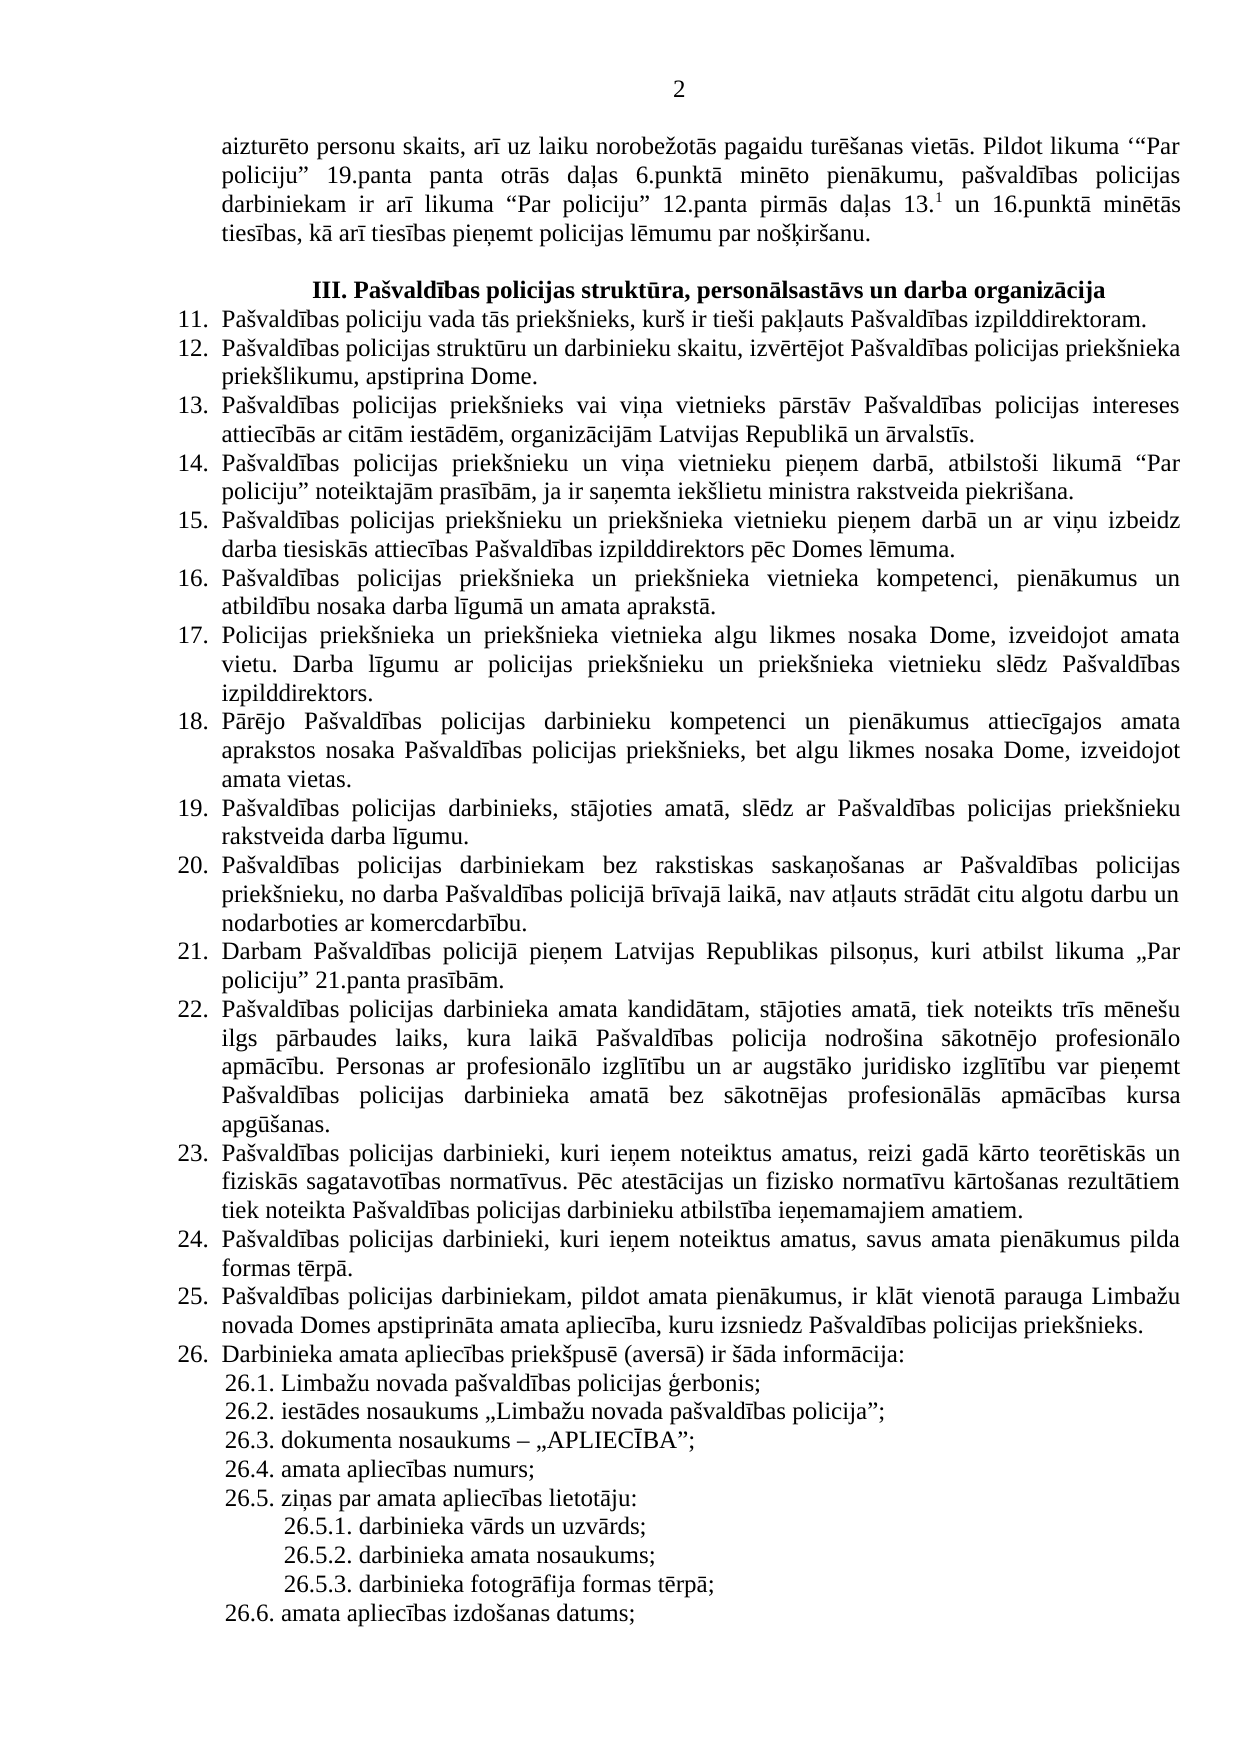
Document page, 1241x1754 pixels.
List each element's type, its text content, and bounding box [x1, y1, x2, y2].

text 26.5.1. darbinieka vārds un uzvārds; [283, 1511, 1181, 1540]
list Pašvaldības policijas priekšnieka un priekšnieka vietnieka kompetenci, pienākumus un atbildību nosaka darba līgumā un amata aprakstā. [177, 563, 1181, 620]
list Pašvaldības policijas priekšnieku un viņa vietnieku pieņem darbā, atbilstoši likumā “Par policiju” noteiktajām prasībām, ja ir saņemta iekšlietu ministra rakstveida piekrišana. [177, 448, 1181, 505]
list Pārējo Pašvaldības policijas darbinieku kompetenci un pienākumus attiecīgajos amata aprakstos nosaka Pašvaldības policijas priekšnieks, bet algu likmes nosaka Dome, izveidojot amata vietas. [177, 706, 1181, 793]
list Pašvaldības policijas priekšnieku un priekšnieka vietnieku pieņem darbā un ar viņu izbeidz darba tiesiskās attiecības Pašvaldības izpilddirektors pēc Domes lēmuma. [177, 505, 1181, 563]
list Pašvaldības policijas darbiniekam, pildot amata pienākumus, ir klāt vienotā parauga Limbažu novada Domes apstiprināta amata apliecība, kuru izsniedz Pašvaldības policijas priekšnieks. [177, 1281, 1181, 1339]
list Pašvaldības policiju vada tās priekšnieks, kurš ir tieši pakļauts Pašvaldības izpilddirektoram. [177, 304, 1181, 333]
text 26.5.3. darbinieka fotogrāfija formas tērpā; [283, 1569, 1181, 1598]
text 26.1. Limbažu novada pašvaldības policijas ģerbonis; [224, 1368, 1181, 1396]
text III. Pašvaldības policijas struktūra, personālsastāvs un darba organizācija [177, 275, 1181, 304]
list Pašvaldības policijas priekšnieks vai viņa vietnieks pārstāv Pašvaldības policijas intereses attiecībās ar citām iestādēm, organizācijām Latvijas Republikā un ārvalstīs. [177, 390, 1181, 448]
list Pašvaldības policijas darbinieks, stājoties amatā, slēdz ar Pašvaldības policijas priekšnieku rakstveida darba līgumu. [177, 793, 1181, 850]
list Darbam Pašvaldības policijā pieņem Latvijas Republikas pilsoņus, kuri atbilst likuma „Par policiju” 21.panta prasībām. [177, 936, 1181, 994]
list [177, 131, 1181, 246]
text 26.6. amata apliecības izdošanas datums; [224, 1598, 1181, 1626]
text 26.3. dokumenta nosaukums – „APLIECĪBA”; [224, 1425, 1181, 1454]
list Pašvaldības policijas darbinieki, kuri ieņem noteiktus amatus, reizi gadā kārto teorētiskās un fiziskās sagatavotības normatīvus. Pēc atestācijas un fizisko normatīvu kārtošanas rezultātiem tiek noteikta Pašvaldības policijas darbinieku atbilstība ieņemamajiem amatiem. [177, 1138, 1181, 1224]
list Policijas priekšnieka un priekšnieka vietnieka algu likmes nosaka Dome, izveidojot amata vietu. Darba līgumu ar policijas priekšnieku un priekšnieka vietnieku slēdz Pašvaldības izpilddirektors. [177, 620, 1181, 706]
list Pašvaldības policijas darbinieka amata kandidātam, stājoties amatā, tiek noteikts trīs mēnešu ilgs pārbaudes laiks, kura laikā Pašvaldības policija nodrošina sākotnējo profesionālo apmācību. Personas ar profesionālo izglītību un ar augstāko juridisko izglītību var pieņemt Pašvaldības policijas darbinieka amatā bez sākotnējas profesionālās apmācības kursa apgūšanas. [177, 994, 1181, 1138]
text 26.2. iestādes nosaukums „Limbažu novada pašvaldības policija”; [224, 1396, 1181, 1425]
list Pašvaldības policijas darbiniekam bez rakstiskas saskaņošanas ar Pašvaldības policijas priekšnieku, no darba Pašvaldības policijā brīvajā laikā, nav atļauts strādāt citu algotu darbu un nodarboties ar komercdarbību. [177, 850, 1181, 936]
list Pašvaldības policijas struktūru un darbinieku skaitu, izvērtējot Pašvaldības policijas priekšnieka priekšlikumu, apstiprina Dome. [177, 333, 1181, 390]
text 26.4. amata apliecības numurs; [224, 1454, 1181, 1483]
text 26.5.2. darbinieka amata nosaukums; [283, 1540, 1181, 1569]
list Darbinieka amata apliecības priekšpusē (aversā) ir šāda informācija: [177, 1339, 1181, 1368]
list Pašvaldības policijas darbinieki, kuri ieņem noteiktus amatus, savus amata pienākumus pilda formas tērpā. [177, 1224, 1181, 1281]
text 26.5. ziņas par amata apliecības lietotāju: [224, 1483, 1181, 1511]
